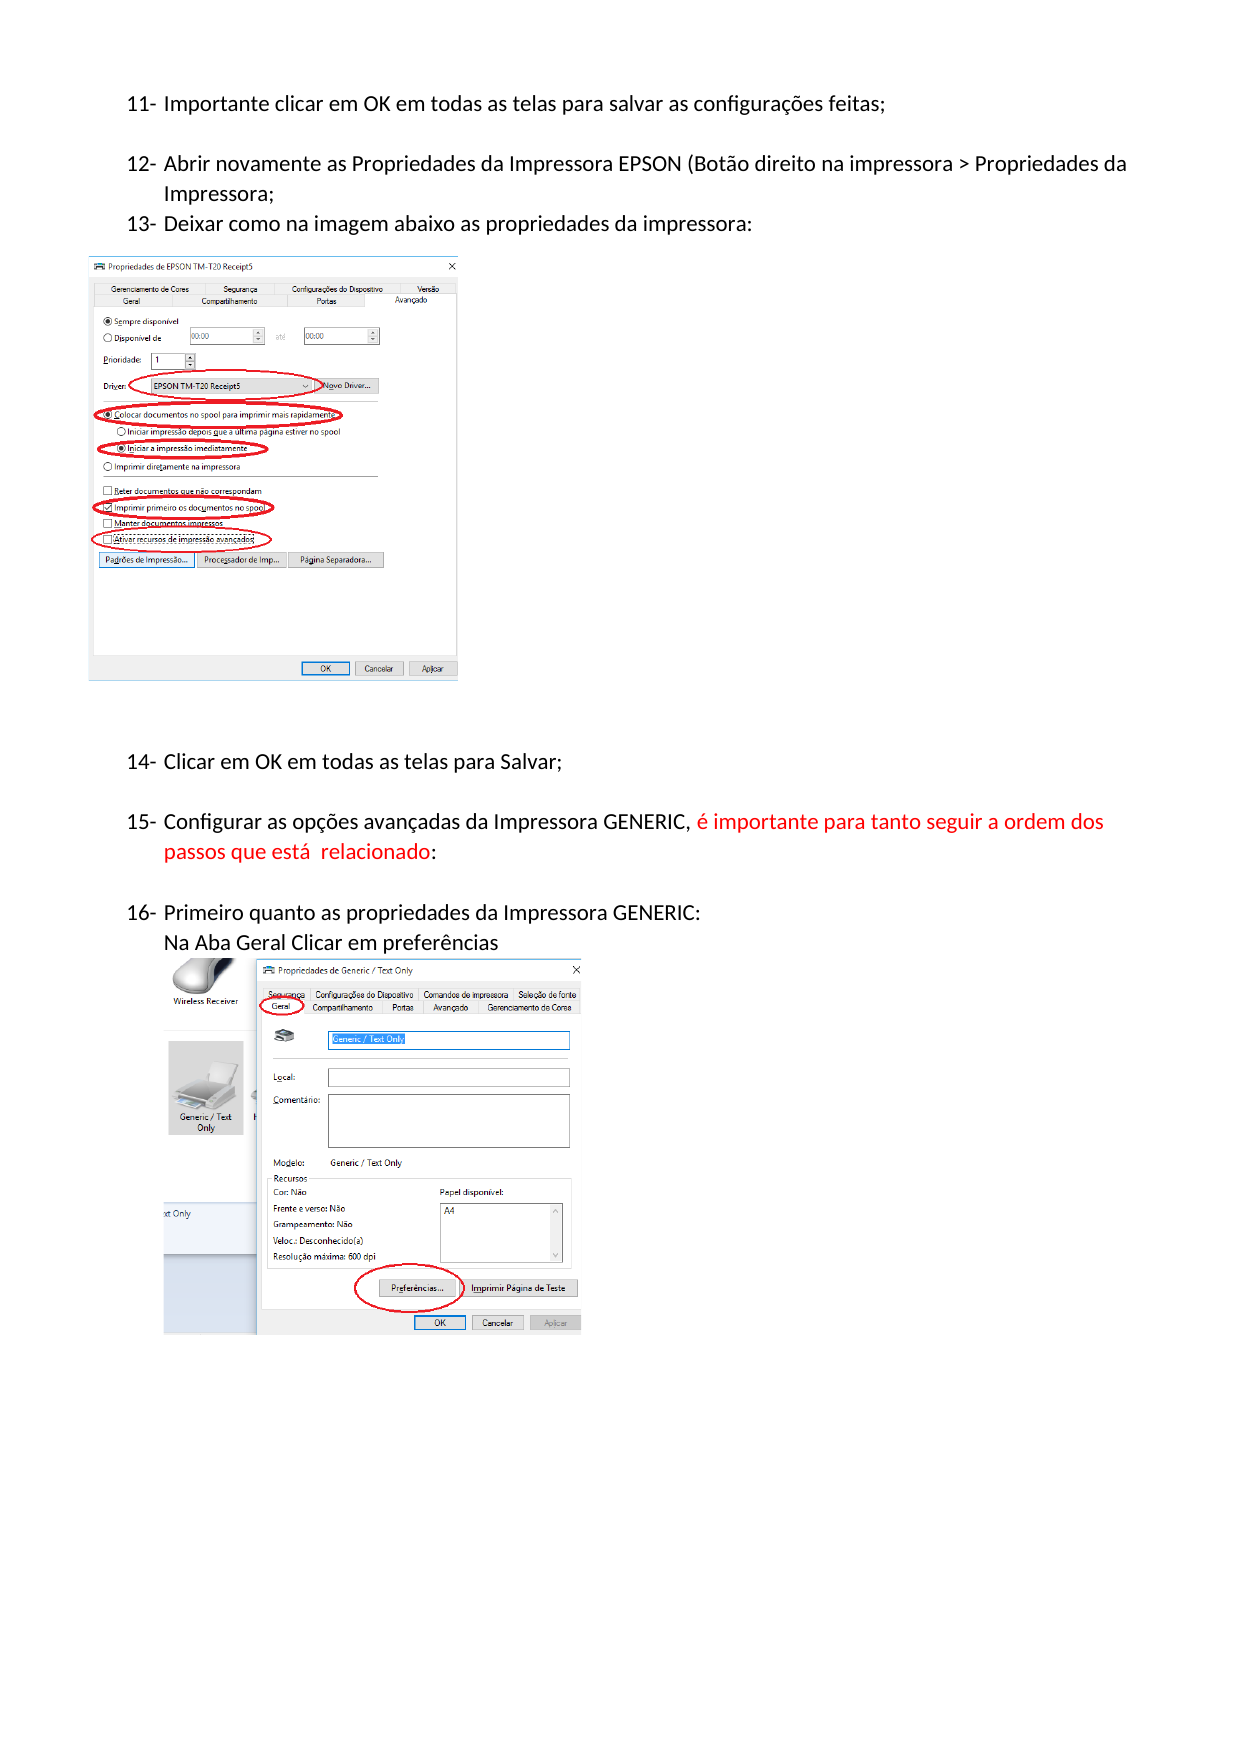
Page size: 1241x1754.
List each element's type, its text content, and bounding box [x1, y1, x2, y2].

list Configurar as opções avançadas da Impressora GENERIC, é importante para tanto seguir a ordem dos passos que está relacionado: [126, 807, 1152, 865]
list Abrir novamente as Propriedades da Impressora EPSON (Botão direito na impressora > Propriedades da Impressora; [126, 149, 1152, 207]
picture [163, 958, 582, 1335]
picture [88, 256, 458, 681]
list Primeiro quanto as propriedades da Impressora GENERIC: [126, 898, 1152, 926]
list Clicar em OK em todas as telas para Salvar; [126, 747, 1152, 775]
list Importante clicar em OK em todas as telas para salvar as configurações feitas; [126, 89, 1152, 117]
list Deixar como na imagem abaixo as propriedades da impressora: [126, 209, 1152, 237]
list Na Aba Geral Clicar em preferências [164, 928, 1152, 956]
